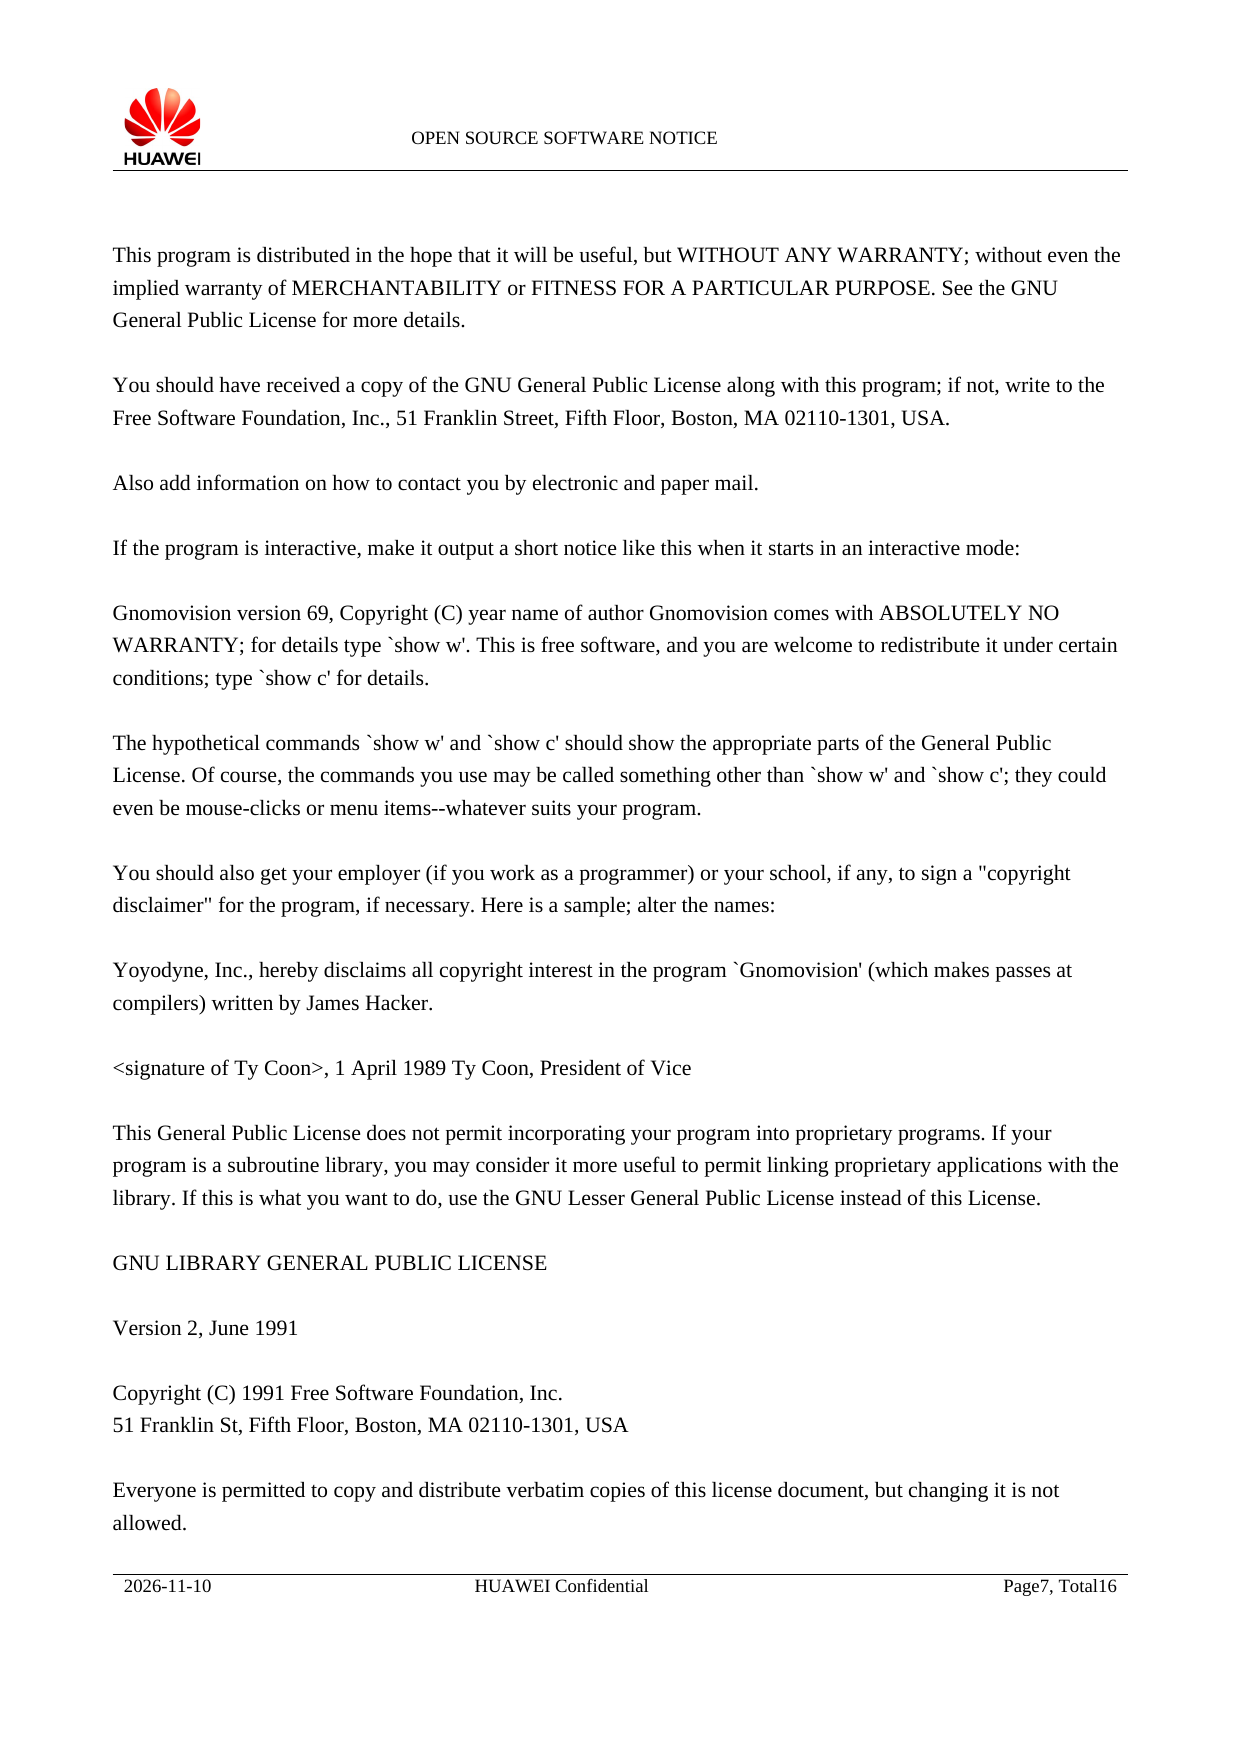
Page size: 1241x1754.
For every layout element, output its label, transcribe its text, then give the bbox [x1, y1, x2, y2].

picture [124, 88, 201, 165]
